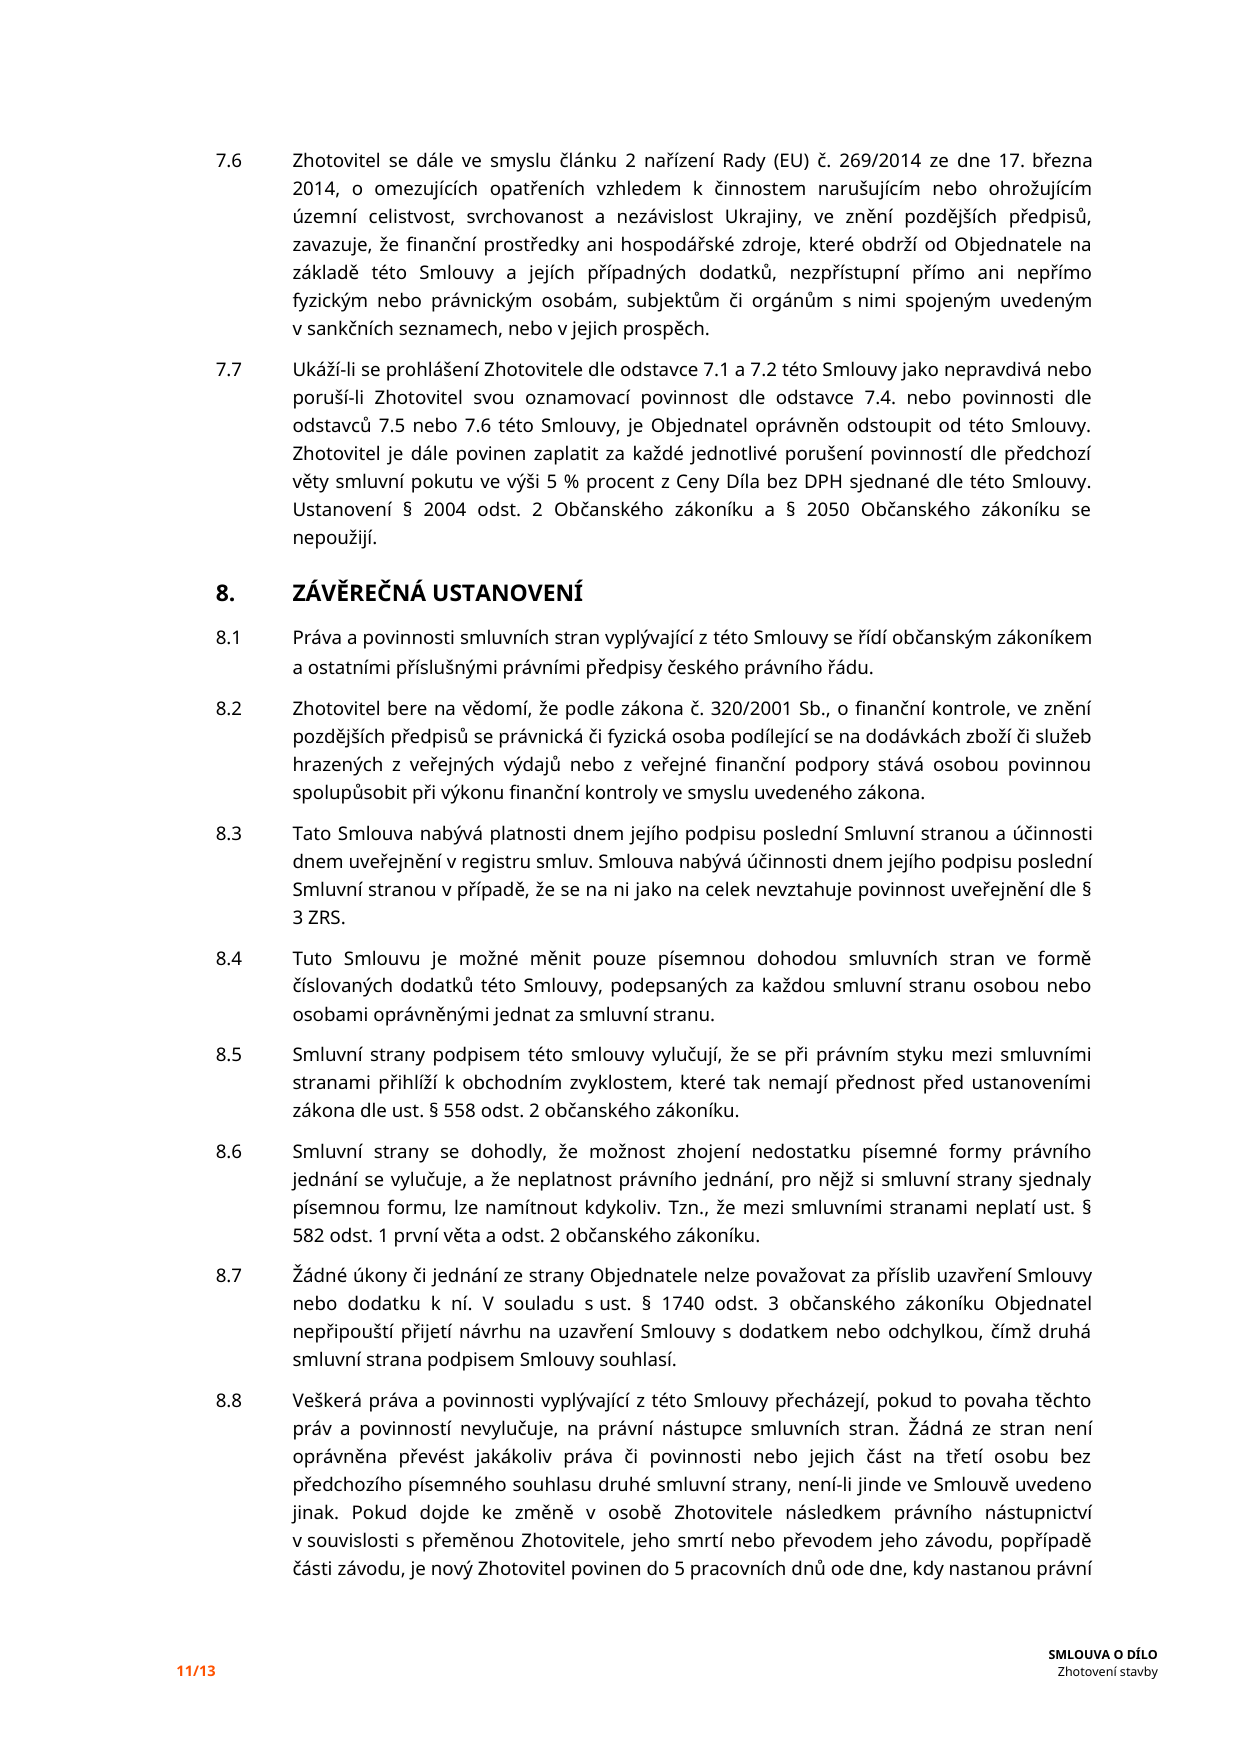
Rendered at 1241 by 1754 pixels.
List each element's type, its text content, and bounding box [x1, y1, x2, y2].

text Smluvní strany podpisem této smlouvy vylučují, že se při právním styku mezi smluvními stranami přihlíží k obchodním zvyklostem, které tak nemají přednost před ustanoveními zákona dle ust. § 558 odst. 2 občanského zákoníku. [216, 1041, 1093, 1123]
text Zhotovitel bere na vědomí, že podle zákona č. 320/2001 Sb., o finanční kontrole, ve znění pozdějších předpisů se právnická či fyzická osoba podílející se na dodávkách zboží či služeb hrazených z veřejných výdajů nebo z veřejné finanční podpory stává osobou povinnou spolupůsobit při výkonu finanční kontroly ve smyslu uvedeného zákona. [216, 696, 1093, 805]
text Žádné úkony či jednání ze strany Objednatele nelze považovat za příslib uzavření Smlouvy nebo dodatku k ní. V souladu s ust. § 1740 odst. 3 občanského zákoníku Objednatel nepřipouští přijetí návrhu na uzavření Smlouvy s dodatkem nebo odchylkou, čímž druhá smluvní strana podpisem Smlouvy souhlasí. [216, 1262, 1093, 1372]
text ZÁVĚREČNÁ USTANOVENÍ [216, 577, 1093, 608]
text Tato Smlouva nabývá platnosti dnem jejího podpisu poslední Smluvní stranou a účinnosti dnem uveřejnění v registru smluv. Smlouva nabývá účinnosti dnem jejího podpisu poslední Smluvní stranou v případě, že se na ni jako na celek nevztahuje povinnost uveřejnění dle § 3 ZRS. [216, 820, 1093, 930]
text Zhotovitel se dále ve smyslu článku 2 nařízení Rady (EU) č. 269/2014 ze dne 17. března 2014, o omezujících opatřeních vzhledem k činnostem narušujícím nebo ohrožujícím územní celistvost, svrchovanost a nezávislost Ukrajiny, ve znění pozdějších předpisů, zavazuje, že finanční prostředky ani hospodářské zdroje, které obdrží od Objednatele na základě této Smlouvy a jejích případných dodatků, nezpřístupní přímo ani nepřímo fyzickým nebo právnickým osobám, subjektům či orgánům s nimi spojeným uvedeným v sankčních seznamech, nebo v jejich prospěch. [216, 147, 1093, 341]
text Práva a povinnosti smluvních stran vyplývající z této Smlouvy se řídí občanským zákoníkem a ostatními příslušnými právními předpisy českého právního řádu. [216, 624, 1093, 680]
text Ukáží-li se prohlášení Zhotovitele dle odstavce 7.1 a 7.2 této Smlouvy jako nepravdivá nebo poruší-li Zhotovitel svou oznamovací povinnost dle odstavce 7.4. nebo povinnosti dle odstavců 7.5 nebo 7.6 této Smlouvy, je Objednatel oprávněn odstoupit od této Smlouvy. Zhotovitel je dále povinen zaplatit za každé jednotlivé porušení povinností dle předchozí věty smluvní pokutu ve výši 5 % procent z Ceny Díla bez DPH sjednané dle této Smlouvy. Ustanovení § 2004 odst. 2 Občanského zákoníku a § 2050 Občanského zákoníku se nepoužijí. [216, 356, 1093, 550]
text Smluvní strany se dohodly, že možnost zhojení nedostatku písemné formy právního jednání se vylučuje, a že neplatnost právního jednání, pro nějž si smluvní strany sjednaly písemnou formu, lze namítnout kdykoliv. Tzn., že mezi smluvními stranami neplatí ust. § 582 odst. 1 první věta a odst. 2 občanského zákoníku. [216, 1138, 1093, 1247]
text Tuto Smlouvu je možné měnit pouze písemnou dohodou smluvních stran ve formě číslovaných dodatků této Smlouvy, podepsaných za každou smluvní stranu osobou nebo osobami oprávněnými jednat za smluvní stranu. [216, 945, 1093, 1026]
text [216, 1387, 1093, 1581]
